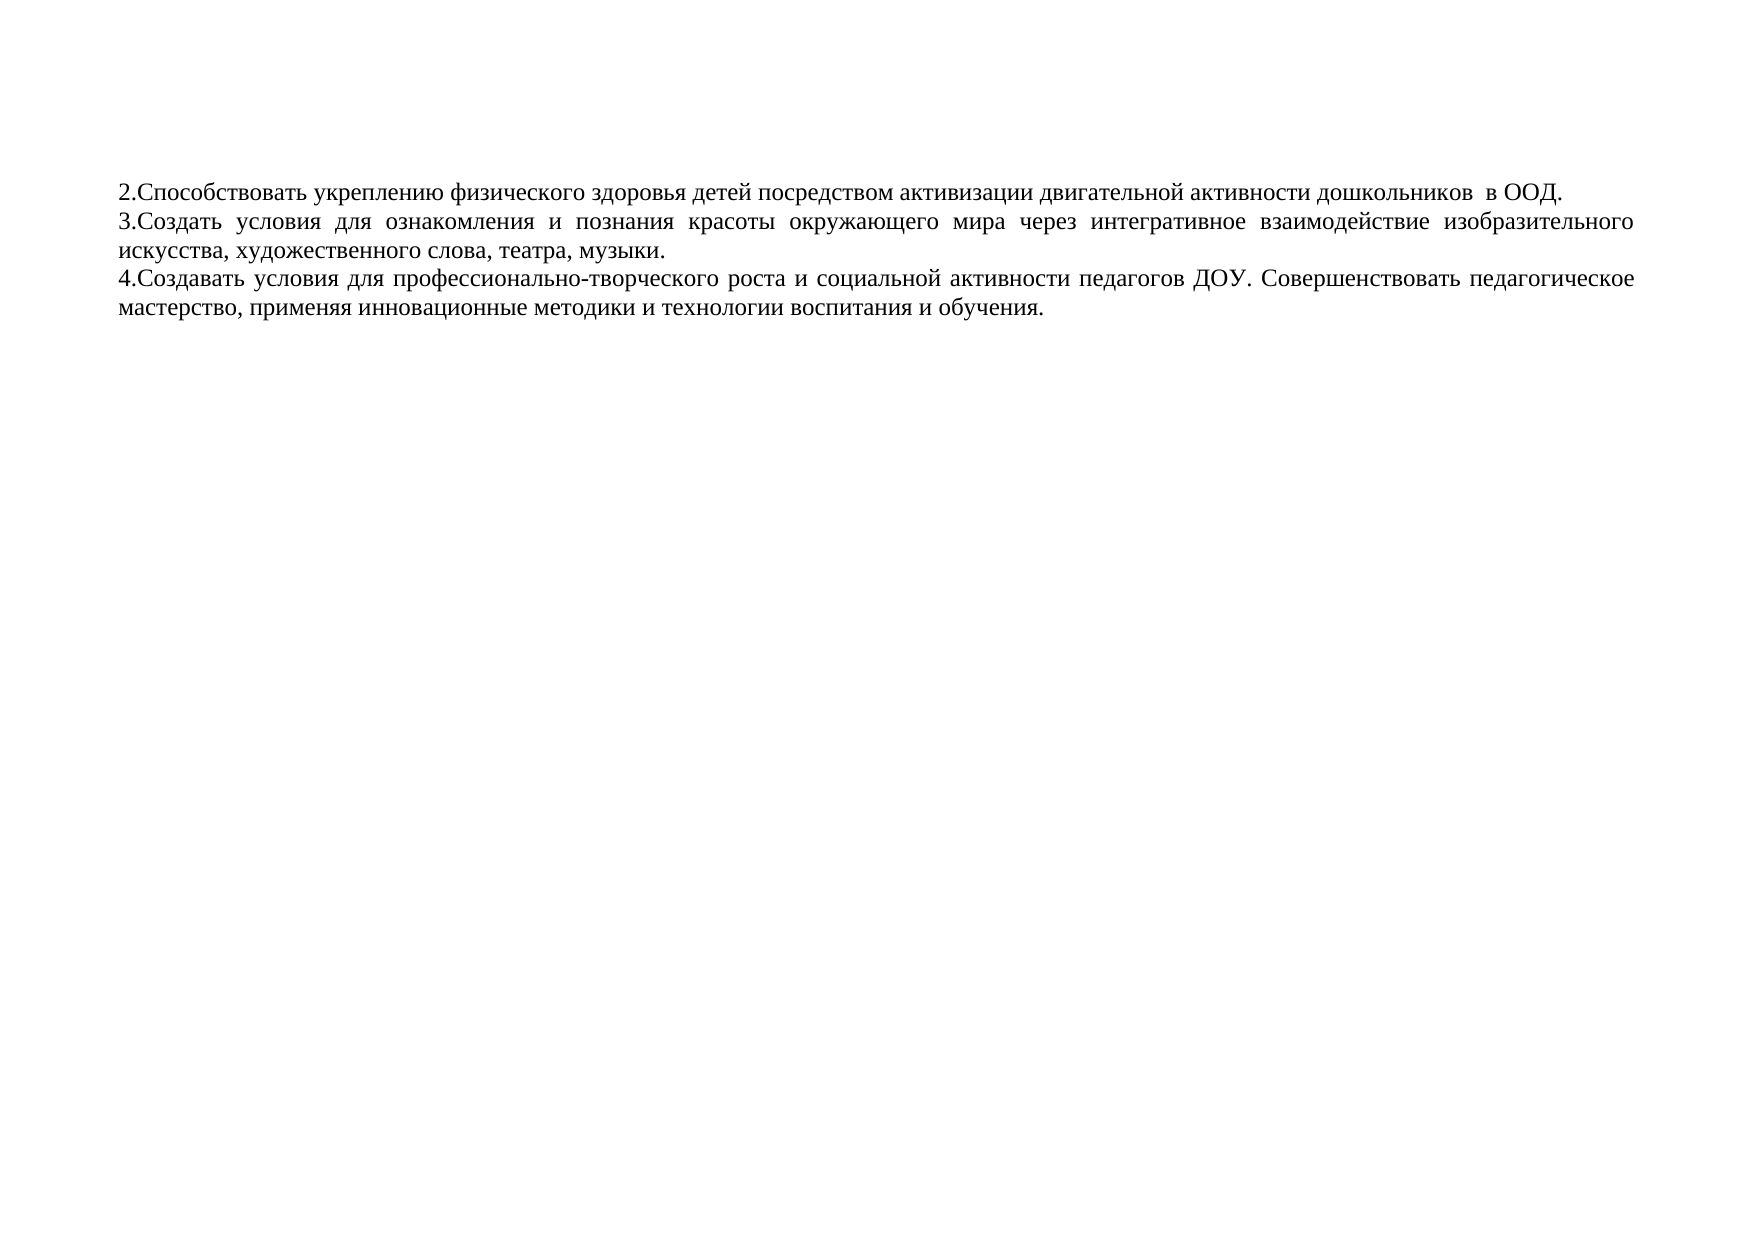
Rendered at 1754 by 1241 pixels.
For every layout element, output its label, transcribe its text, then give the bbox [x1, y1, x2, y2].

text 3.Создать условия для ознакомления и познания красоты окружающего мира через интегративное взаимодействие изобразительного искусства, художественного слова, театра, музыки. [118, 206, 1636, 263]
text 2.Способствовать укреплению физического здоровья детей посредством активизации двигательной активности дошкольников в ООД. [118, 177, 1636, 206]
text 4.Создавать условия для профессионально-творческого роста и социальной активности педагогов ДОУ. Совершенствовать педагогическое мастерство, применяя инновационные методики и технологии воспитания и обучения. [118, 263, 1636, 321]
